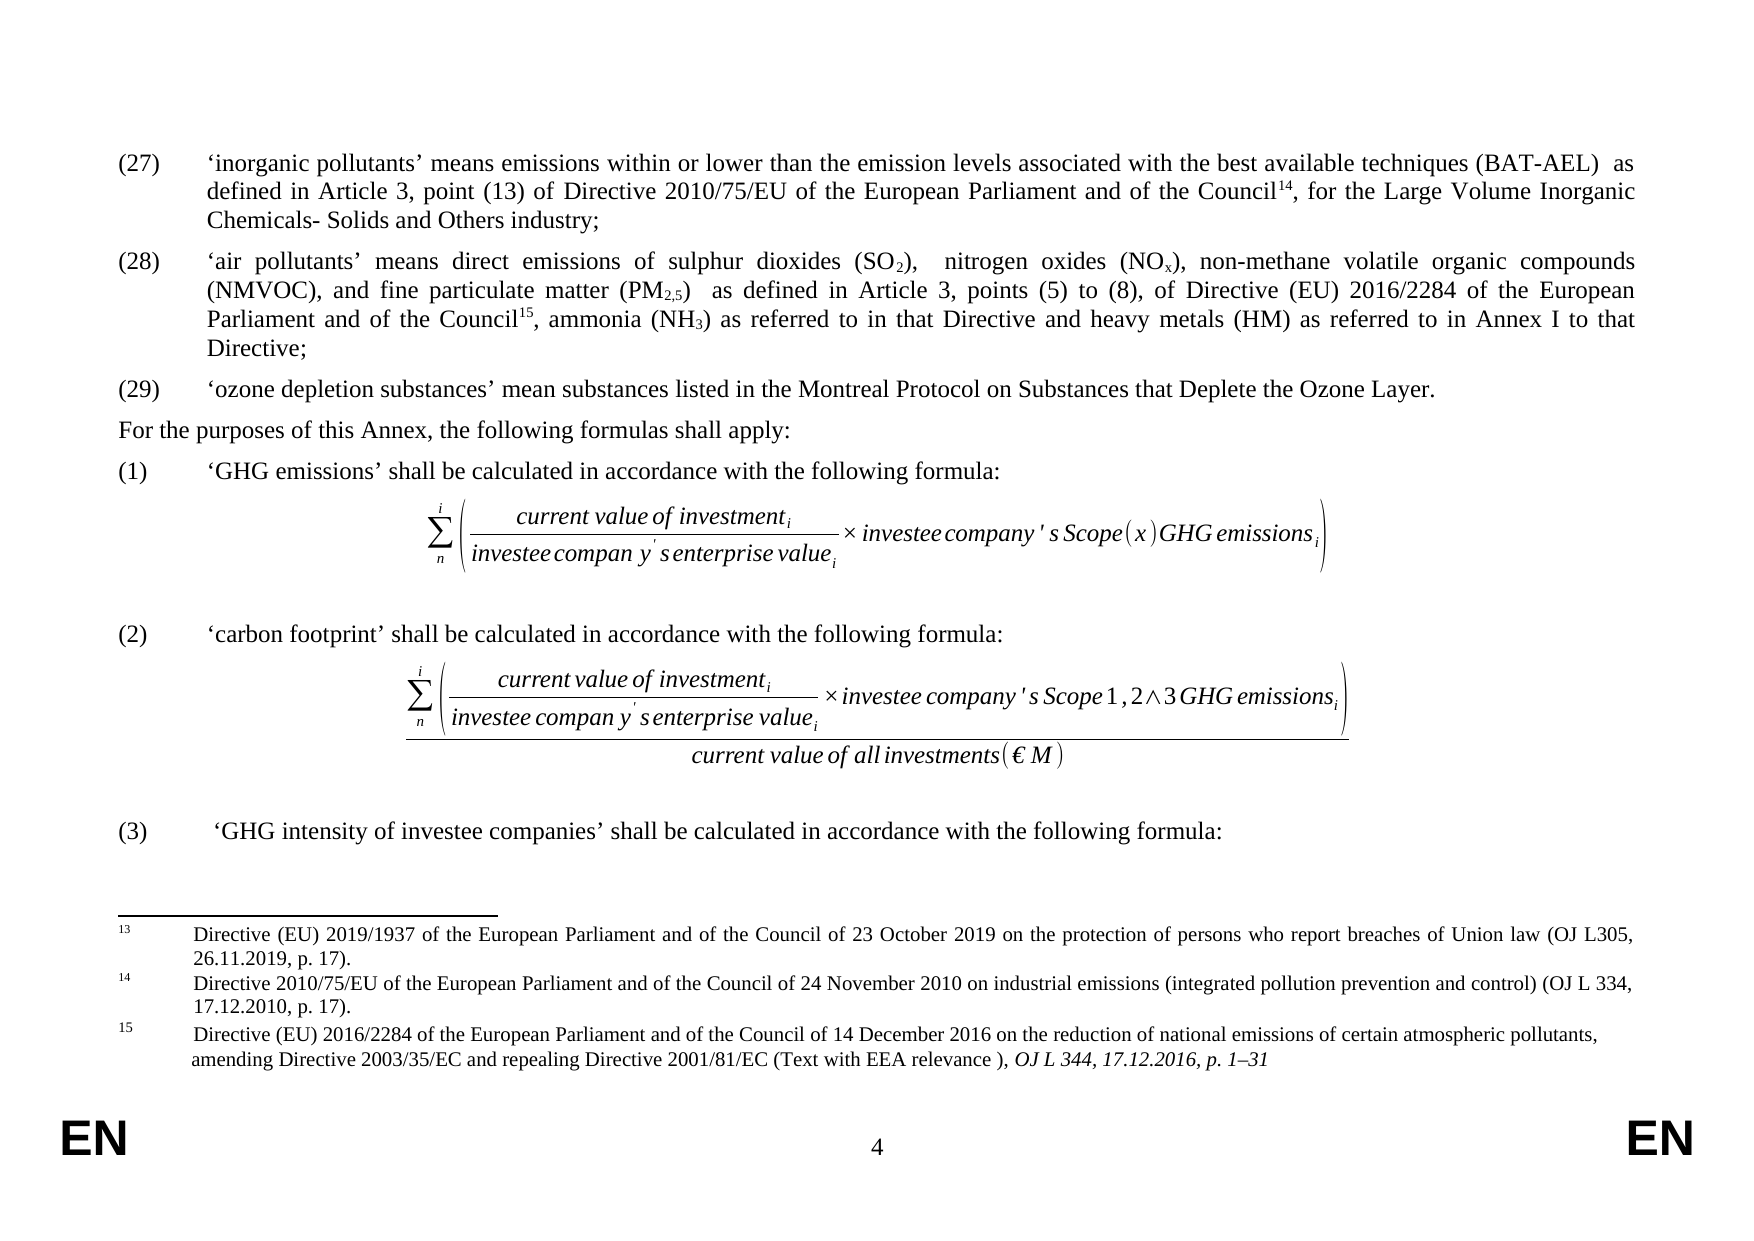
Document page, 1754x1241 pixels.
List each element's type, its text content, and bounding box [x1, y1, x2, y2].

text For the purposes of this Annex, the following formulas shall apply: [118, 415, 1636, 444]
text (28) ‘air pollutants’ means direct emissions of sulphur dioxides (SO2), nitrogen oxides (NOx), non-methane volatile organic compounds (NMVOC), and fine particulate matter (PM2,5) as defined in Article 3, points (5) to (8), of Directive (EU) 2016/2284 of the European Parliament and of the Council, ammonia (NH3) as referred to in that Directive and heavy metals (HM) as referred to in Annex I to that Directive; [118, 246, 1636, 361]
text (1) ‘GHG emissions’ shall be calculated in accordance with the following formula: [118, 456, 1636, 485]
text (3) ‘GHG intensity of investee companies’ shall be calculated in accordance with the following formula: [118, 816, 1636, 845]
text (2) ‘carbon footprint’ shall be calculated in accordance with the following formula: [118, 619, 1636, 648]
text (27) ‘inorganic pollutants’ means emissions within or lower than the emission levels associated with the best available techniques (BAT-AEL) as defined in Article 3, point (13) of Directive 2010/75/EU of the European Parliament and of the Council, for the Large Volume Inorganic Chemicals- Solids and Others industry; [118, 148, 1636, 234]
text (29) ‘ozone depletion substances’ mean substances listed in the Montreal Protocol on Substances that Deplete the Ozone Layer. [118, 374, 1636, 403]
